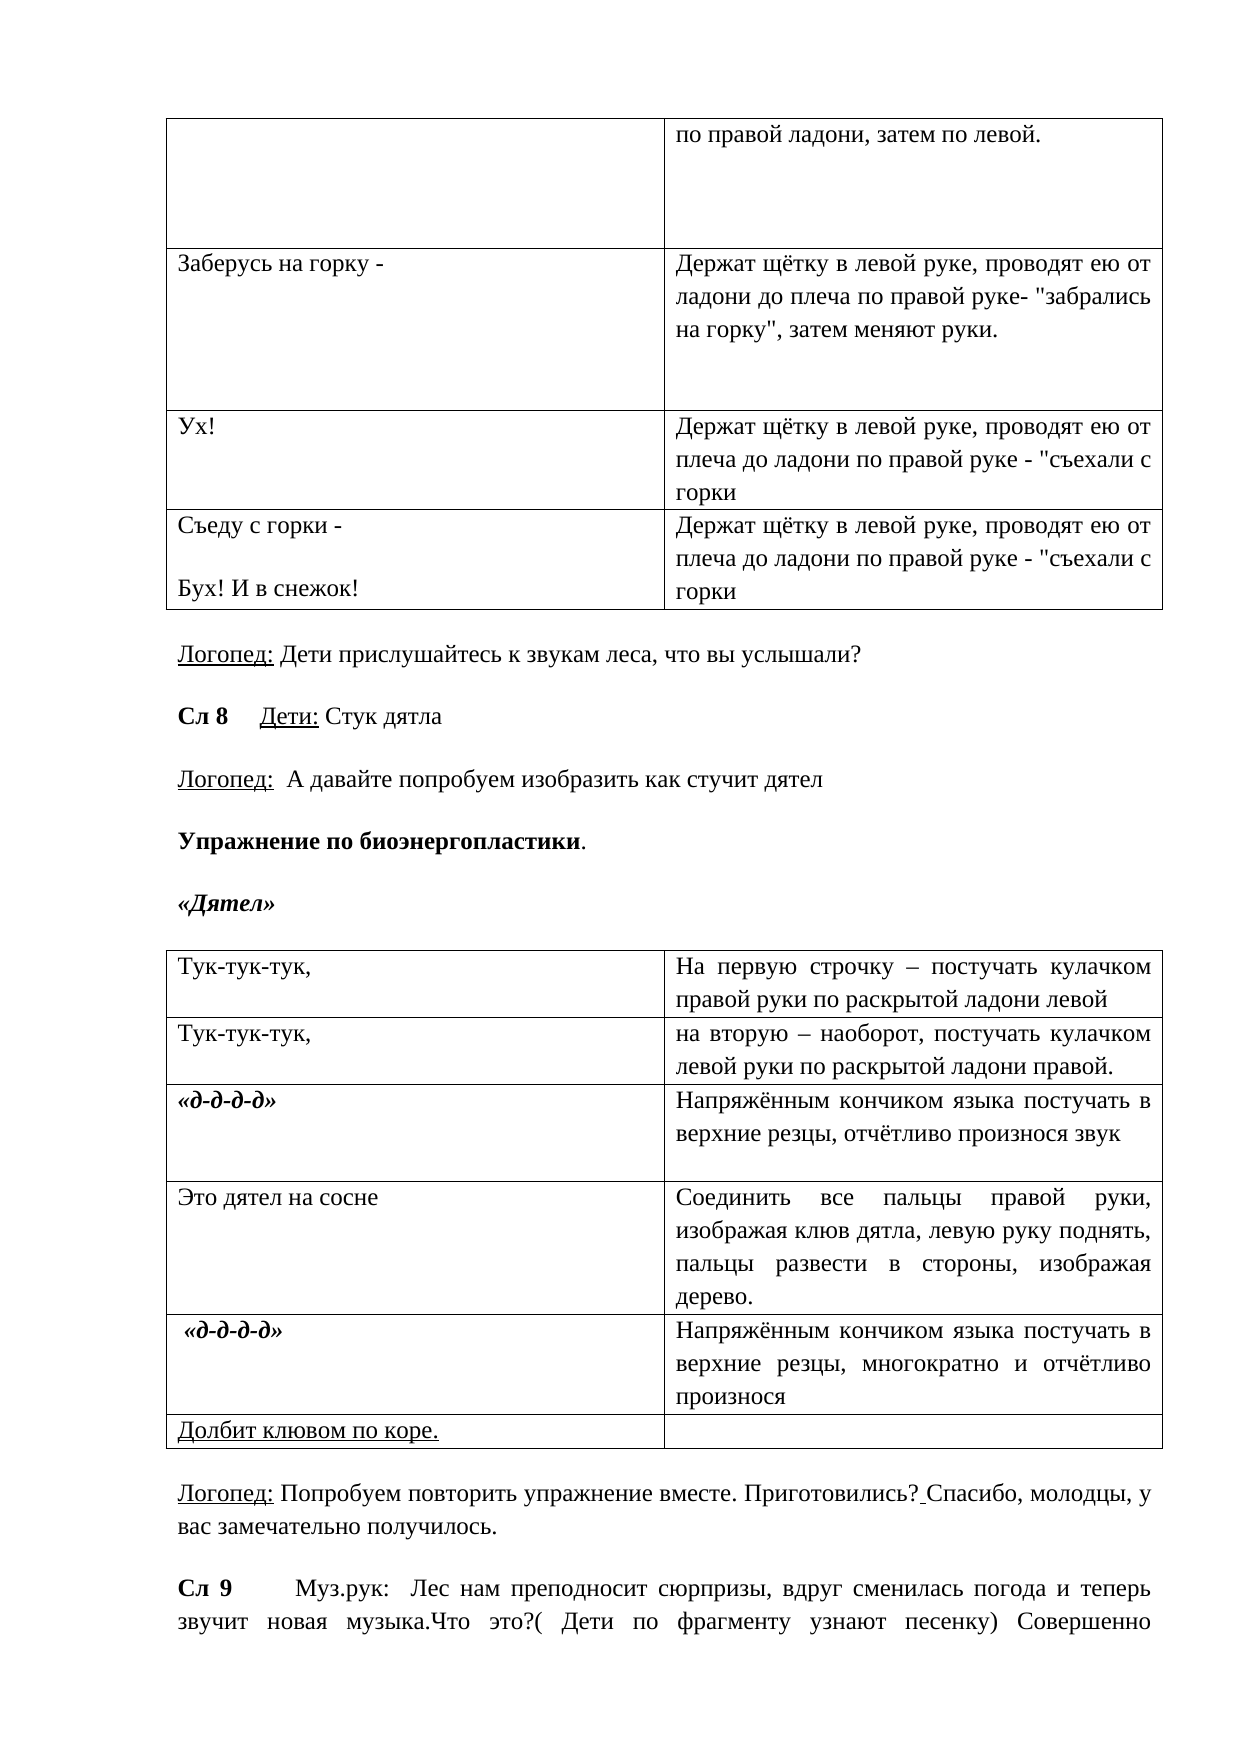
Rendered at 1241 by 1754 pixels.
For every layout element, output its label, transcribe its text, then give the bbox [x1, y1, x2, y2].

text Логопед: Попробуем повторить упражнение вместе. Приготовились? Спасибо, молодцы, у вас замечательно получилось. [177, 1478, 1152, 1540]
table_cell «д-д-д-д» [167, 1315, 664, 1414]
table_cell Держат щётку в левой руке, проводят ею от ладони до плеча по правой руке- "забрались на горку", затем меняют руки. [665, 249, 1162, 410]
table_cell [665, 1415, 1162, 1448]
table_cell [665, 119, 1162, 247]
table_cell на вторую – наоборот, постучать кулачком левой руки по раскрытой ладони правой. [665, 1018, 1162, 1084]
table_cell Держат щётку в левой руке, проводят ею от плеча до ладони по правой руке - "съехали с горки [665, 411, 1162, 509]
text Логопед: Дети прислушайтесь к звукам леса, что вы услышали? [177, 639, 1152, 668]
table_cell «д-д-д-д» [167, 1085, 664, 1181]
table_cell Соединить все пальцы правой руки, изображая клюв дятла, левую руку поднять, пальцы развести в стороны, изображая дерево. [665, 1182, 1162, 1314]
table_cell Съеду с горки - Бух! И в снежок! [167, 510, 664, 609]
text Упражнение по биоэнергопластики. [177, 826, 1152, 854]
table_cell Заберусь на горку - [167, 249, 664, 410]
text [177, 1573, 1152, 1635]
table_cell Ух! [167, 411, 664, 509]
table_cell Долбит клювом по коре. [167, 1415, 664, 1448]
text Сл 8 Дети: Стук дятла [177, 701, 1152, 730]
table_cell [167, 119, 664, 247]
table_cell Напряжённым кончиком языка постучать в верхние резцы, отчётливо произнося звук [665, 1085, 1162, 1181]
text «Дятел» [177, 888, 1152, 917]
table_cell Напряжённым кончиком языка постучать в верхние резцы, многократно и отчётливо произнося [665, 1315, 1162, 1414]
table_cell Держат щётку в левой руке, проводят ею от плеча до ладони по правой руке - "съехали с горки [665, 510, 1162, 609]
table_header Тук-тук-тук, [167, 951, 664, 1017]
table_cell Это дятел на сосне [167, 1182, 664, 1314]
table_cell Тук-тук-тук, [167, 1018, 664, 1084]
table_header На первую строчку – постучать кулачком правой руки по раскрытой ладони левой [665, 951, 1162, 1017]
text Логопед: А давайте попробуем изобразить как стучит дятел [177, 764, 1152, 792]
